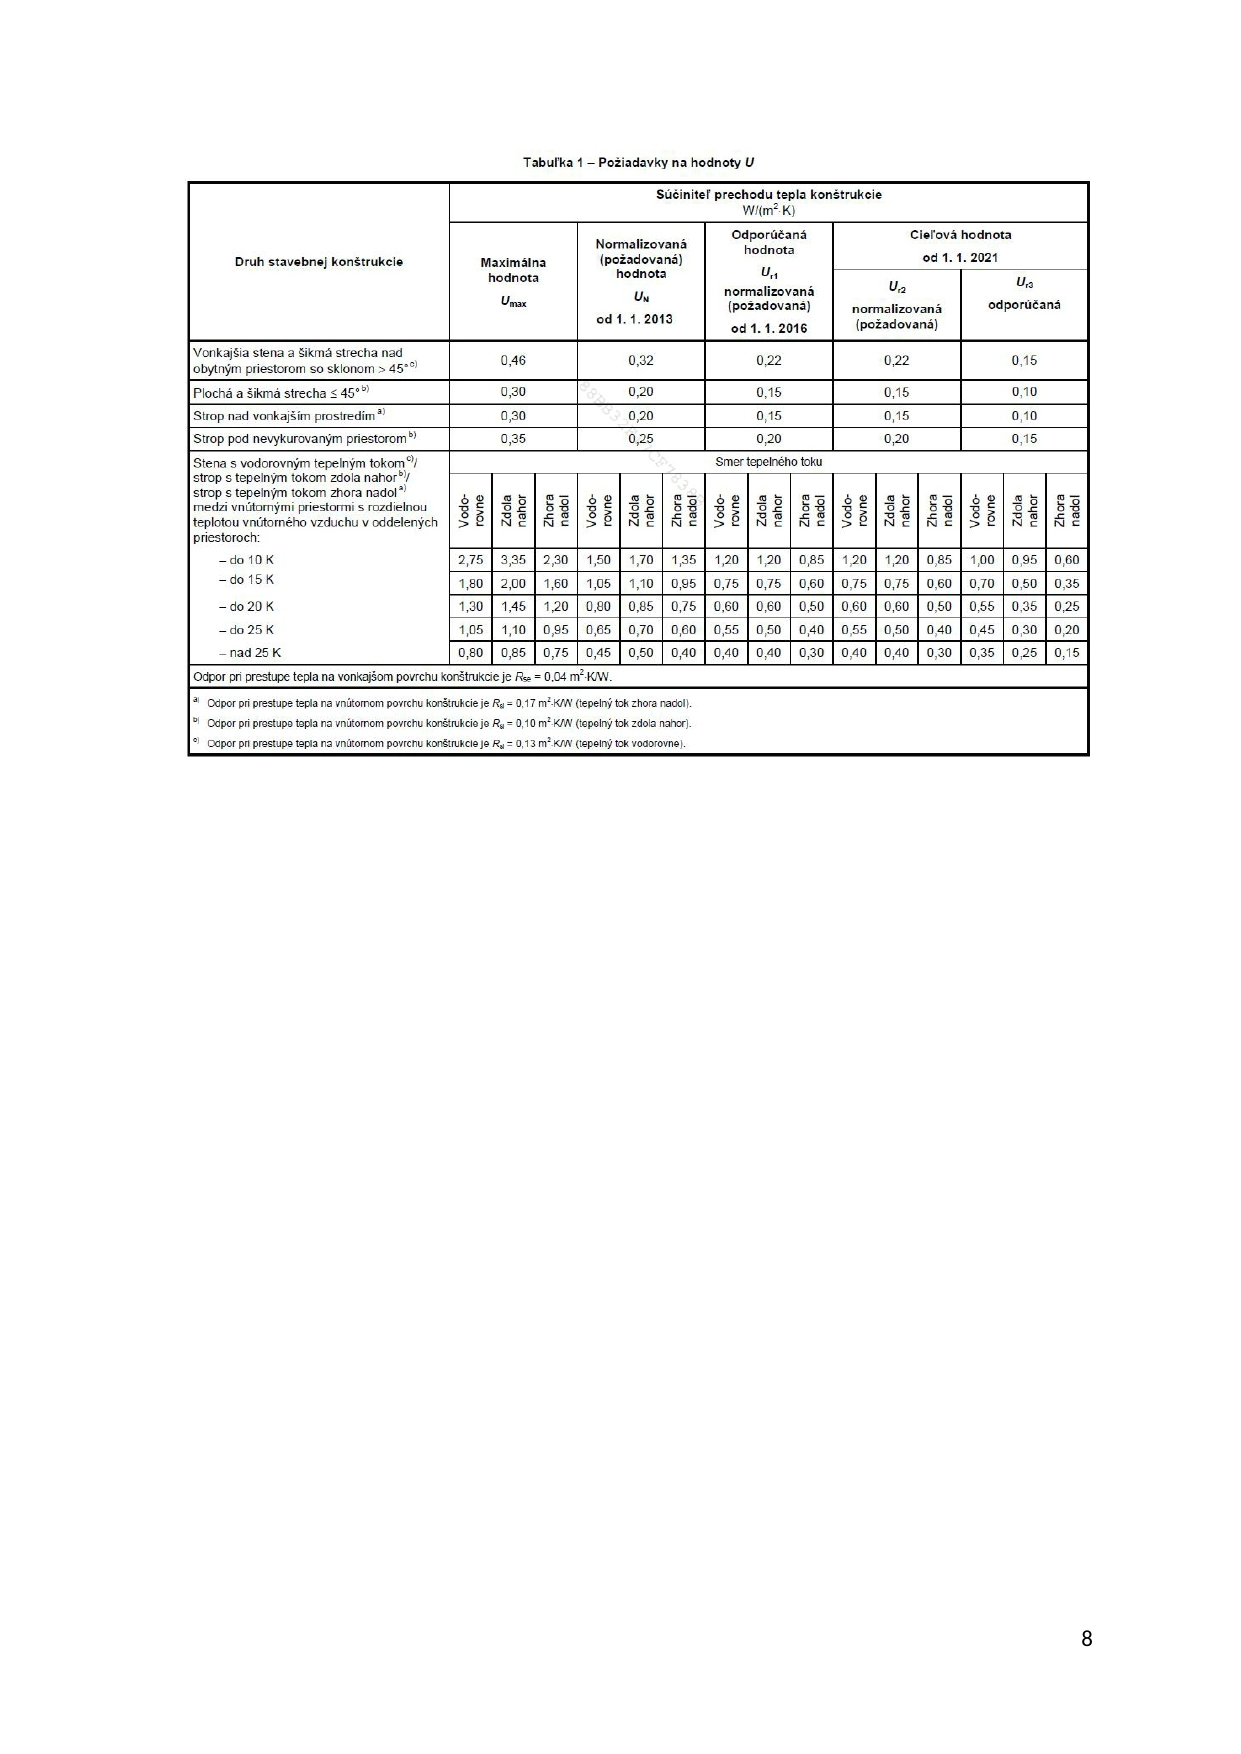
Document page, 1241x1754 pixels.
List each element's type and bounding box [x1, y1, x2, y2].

picture [177, 147, 1091, 767]
